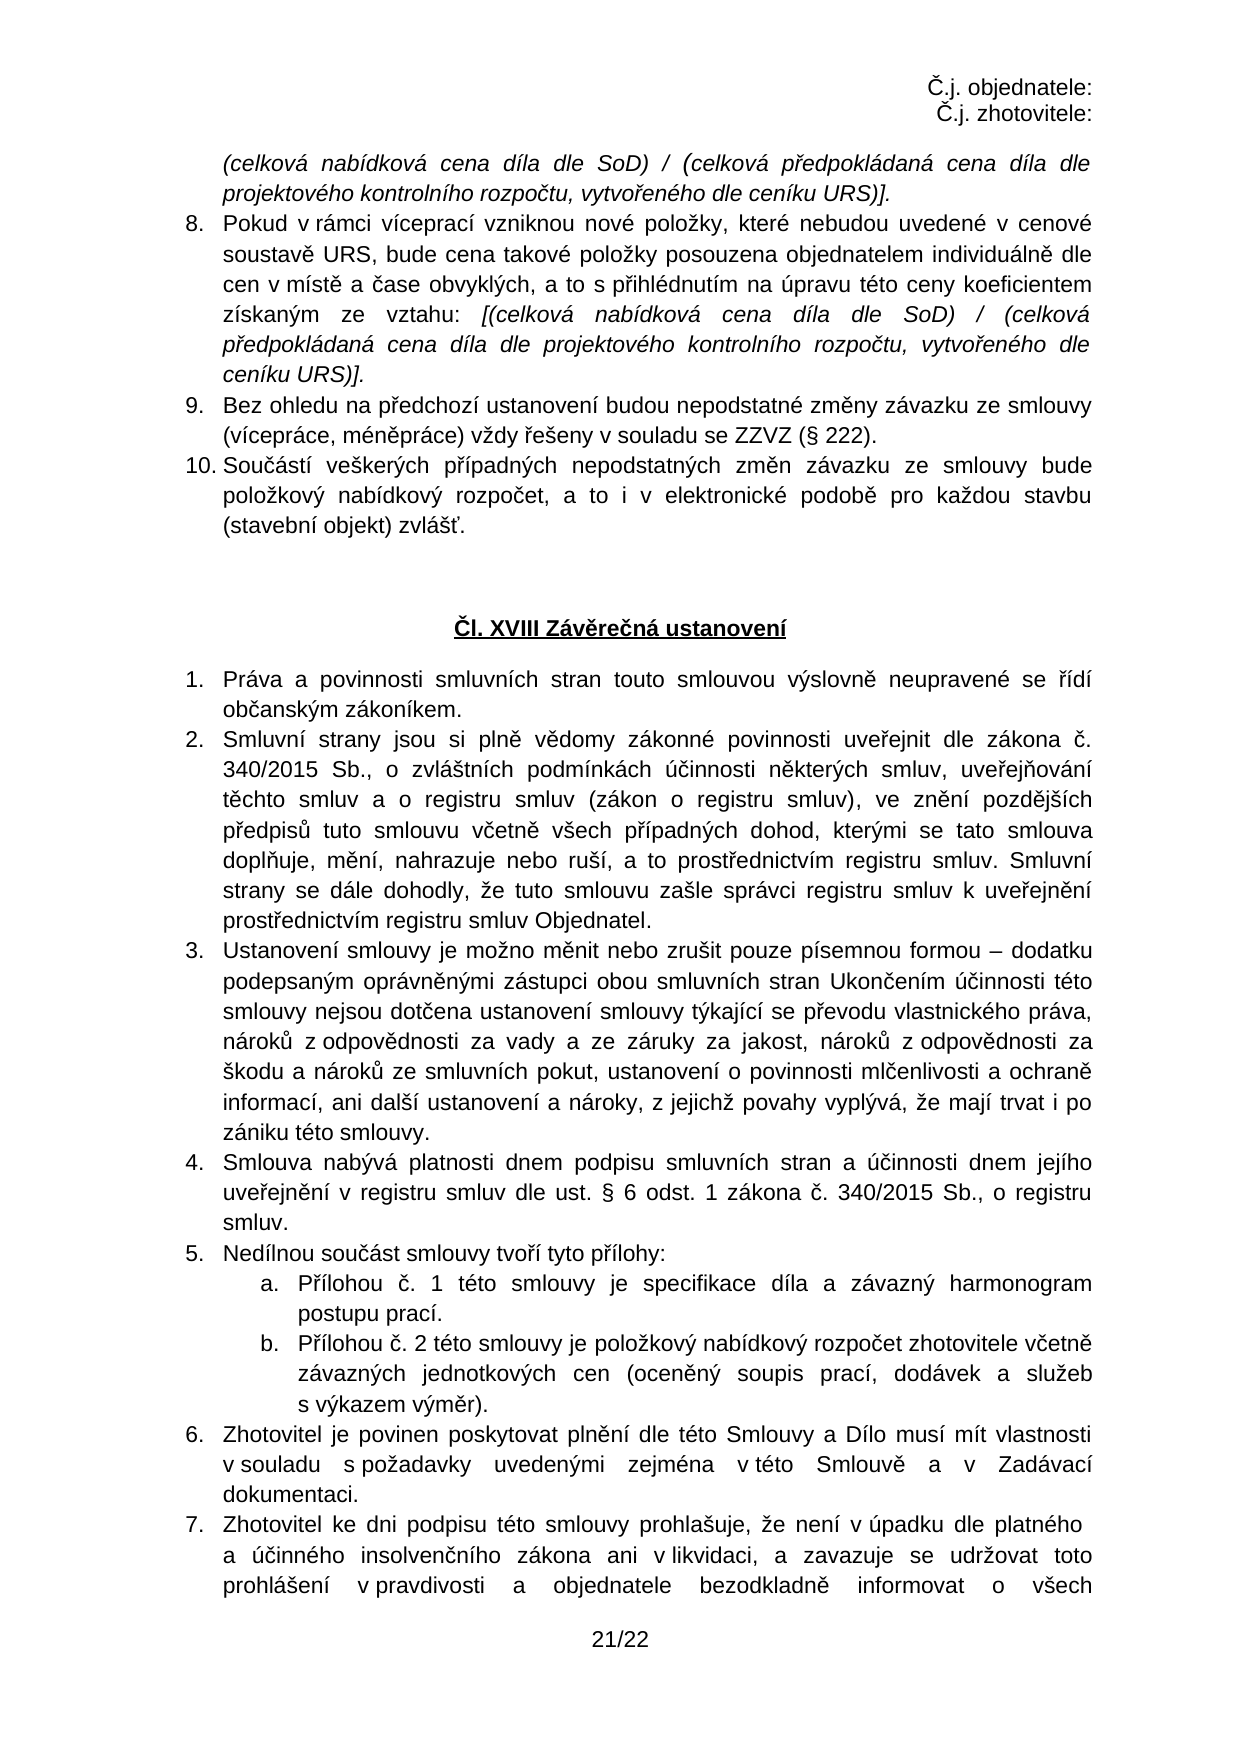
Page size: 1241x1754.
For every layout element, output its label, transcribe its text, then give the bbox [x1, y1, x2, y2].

list Pokud v rámci víceprací vzniknou nové položky, které nebudou uvedené v cenové soustavě URS, bude cena takové položky posouzena objednatelem individuálně dle cen v místě a čase obvyklých, a to s přihlédnutím na úpravu této ceny koeficientem získaným ze vztahu: [(celková nabídková cena díla dle SoD) / (celková předpokládaná cena díla dle projektového kontrolního rozpočtu, vytvořeného dle ceníku URS)]. [185, 210, 1093, 388]
list Přílohou č. 1 této smlouvy je specifikace díla a závazný harmonogram postupu prací. [260, 1270, 1093, 1326]
list Přílohou č. 2 této smlouvy je položkový nabídkový rozpočet zhotovitele včetně závazných jednotkových cen (oceněný soupis prací, dodávek a služeb s výkazem výměr). [260, 1330, 1093, 1417]
list Nedílnou součást smlouvy tvoří tyto přílohy: [185, 1239, 1093, 1266]
list Smlouva nabývá platnosti dnem podpisu smluvních stran a účinnosti dnem jejího uveřejnění v registru smluv dle ust. § 6 odst. 1 zákona č. 340/2015 Sb., o registru smluv. [185, 1149, 1093, 1236]
list Smluvní strany jsou si plně vědomy zákonné povinnosti uveřejnit dle zákona č. 340/2015 Sb., o zvláštních podmínkách účinnosti některých smluv, uveřejňování těchto smluv a o registru smluv (zákon o registru smluv), ve znění pozdějších předpisů tuto smlouvu včetně všech případných dohod, kterými se tato smlouva doplňuje, mění, nahrazuje nebo ruší, a to prostřednictvím registru smluv. Smluvní strany se dále dohodly, že tuto smlouvu zašle správci registru smluv k uveřejnění prostřednictvím registru smluv Objednatel. [185, 726, 1093, 934]
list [185, 148, 1093, 207]
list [185, 1511, 1093, 1598]
list Práva a povinnosti smluvních stran touto smlouvou výslovně neupravené se řídí občanským zákoníkem. [185, 666, 1093, 722]
list Bez ohledu na předchozí ustanovení budou nepodstatné změny závazku ze smlouvy (vícepráce, méněpráce) vždy řešeny v souladu se ZZVZ (§ 222). [185, 392, 1093, 448]
list Zhotovitel je povinen poskytovat plnění dle této Smlouvy a Dílo musí mít vlastnosti v souladu s požadavky uvedenými zejména v této Smlouvě a v Zadávací dokumentaci. [185, 1421, 1093, 1508]
text Čl. XVIII Závěrečná ustanovení [148, 614, 1093, 641]
list Součástí veškerých případných nepodstatných změn závazku ze smlouvy bude položkový nabídkový rozpočet, a to i v elektronické podobě pro každou stavbu (stavební objekt) zvlášť. [185, 452, 1093, 539]
list Ustanovení smlouvy je možno měnit nebo zrušit pouze písemnou formou – dodatku podepsaným oprávněnými zástupci obou smluvních stran Ukončením účinnosti této smlouvy nejsou dotčena ustanovení smlouvy týkající se převodu vlastnického práva, nároků z odpovědnosti za vady a ze záruky za jakost, nároků z odpovědnosti za škodu a nároků ze smluvních pokut, ustanovení o povinnosti mlčenlivosti a ochraně informací, ani další ustanovení a nároky, z jejichž povahy vyplývá, že mají trvat i po zániku této smlouvy. [185, 937, 1093, 1145]
